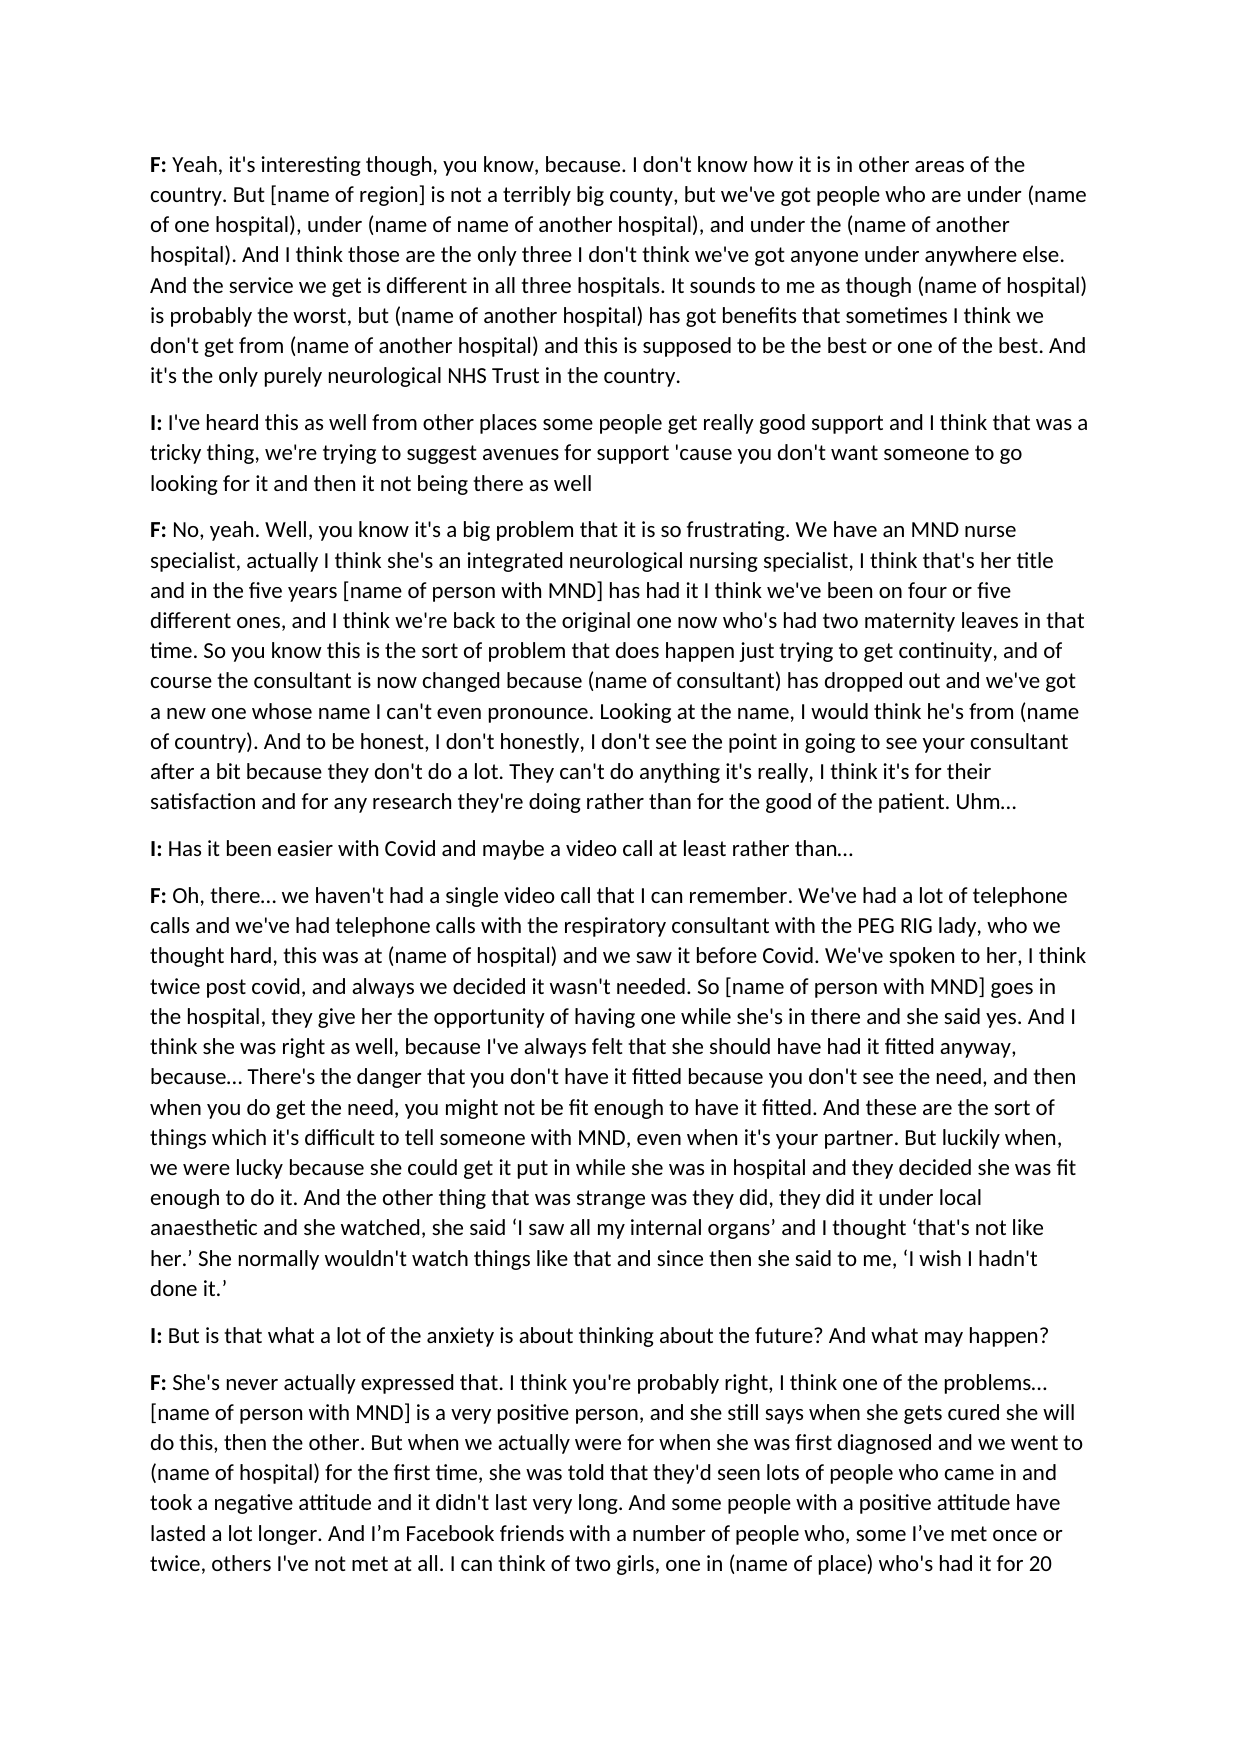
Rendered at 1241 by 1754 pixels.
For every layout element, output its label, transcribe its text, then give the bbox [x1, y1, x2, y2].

text F: No, yeah. Well, you know it's a big problem that it is so frustrating. We have an MND nurse specialist, actually I think she's an integrated neurological nursing specialist, I think that's her title and in the five years [name of person with MND] has had it I think we've been on four or five different ones, and I think we're back to the original one now who's had two maternity leaves in that time. So you know this is the sort of problem that does happen just trying to get continuity, and of course the consultant is now changed because (name of consultant) has dropped out and we've got a new one whose name I can't even pronounce. Looking at the name, I would think he's from (name of country). And to be honest, I don't honestly, I don't see the point in going to see your consultant after a bit because they don't do a lot. They can't do anything it's really, I think it's for their satisfaction and for any research they're doing rather than for the good of the patient. Uhm… [150, 516, 1090, 816]
text F: Oh, there… we haven't had a single video call that I can remember. We've had a lot of telephone calls and we've had telephone calls with the respiratory consultant with the PEG RIG lady, who we thought hard, this was at (name of hospital) and we saw it before Covid. We've spoken to her, I think twice post covid, and always we decided it wasn't needed. So [name of person with MND] goes in the hospital, they give her the opportunity of having one while she's in there and she said yes. And I think she was right as well, because I've always felt that she should have had it fitted anyway, because… There's the danger that you don't have it fitted because you don't see the need, and then when you do get the need, you might not be fit enough to have it fitted. And these are the sort of things which it's difficult to tell someone with MND, even when it's your partner. But luckily when, we were lucky because she could get it put in while she was in hospital and they decided she was fit enough to do it. And the other thing that was strange was they did, they did it under local anaesthetic and she watched, she said ‘I saw all my internal organs’ and I thought ‘that's not like her.’ She normally wouldn't watch things like that and since then she said to me, ‘I wish I hadn't done it.’ [150, 881, 1090, 1302]
text I: But is that what a lot of the anxiety is about thinking about the future? And what may happen? [150, 1321, 1090, 1349]
text I: Has it been easier with Covid and maybe a video call at least rather than… [150, 834, 1090, 862]
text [150, 1368, 1090, 1577]
text F: Yeah, it's interesting though, you know, because. I don't know how it is in other areas of the country. But [name of region] is not a terribly big county, but we've got people who are under (name of one hospital), under (name of name of another hospital), and under the (name of another hospital). And I think those are the only three I don't think we've got anyone under anywhere else. And the service we get is different in all three hospitals. It sounds to me as though (name of hospital) is probably the worst, but (name of another hospital) has got benefits that sometimes I think we don't get from (name of another hospital) and this is supposed to be the best or one of the best. And it's the only purely neurological NHS Trust in the country. [150, 150, 1090, 389]
text I: I've heard this as well from other places some people get really good support and I think that was a tricky thing, we're trying to suggest avenues for support 'cause you don't want someone to go looking for it and then it not being there as well [150, 408, 1090, 497]
